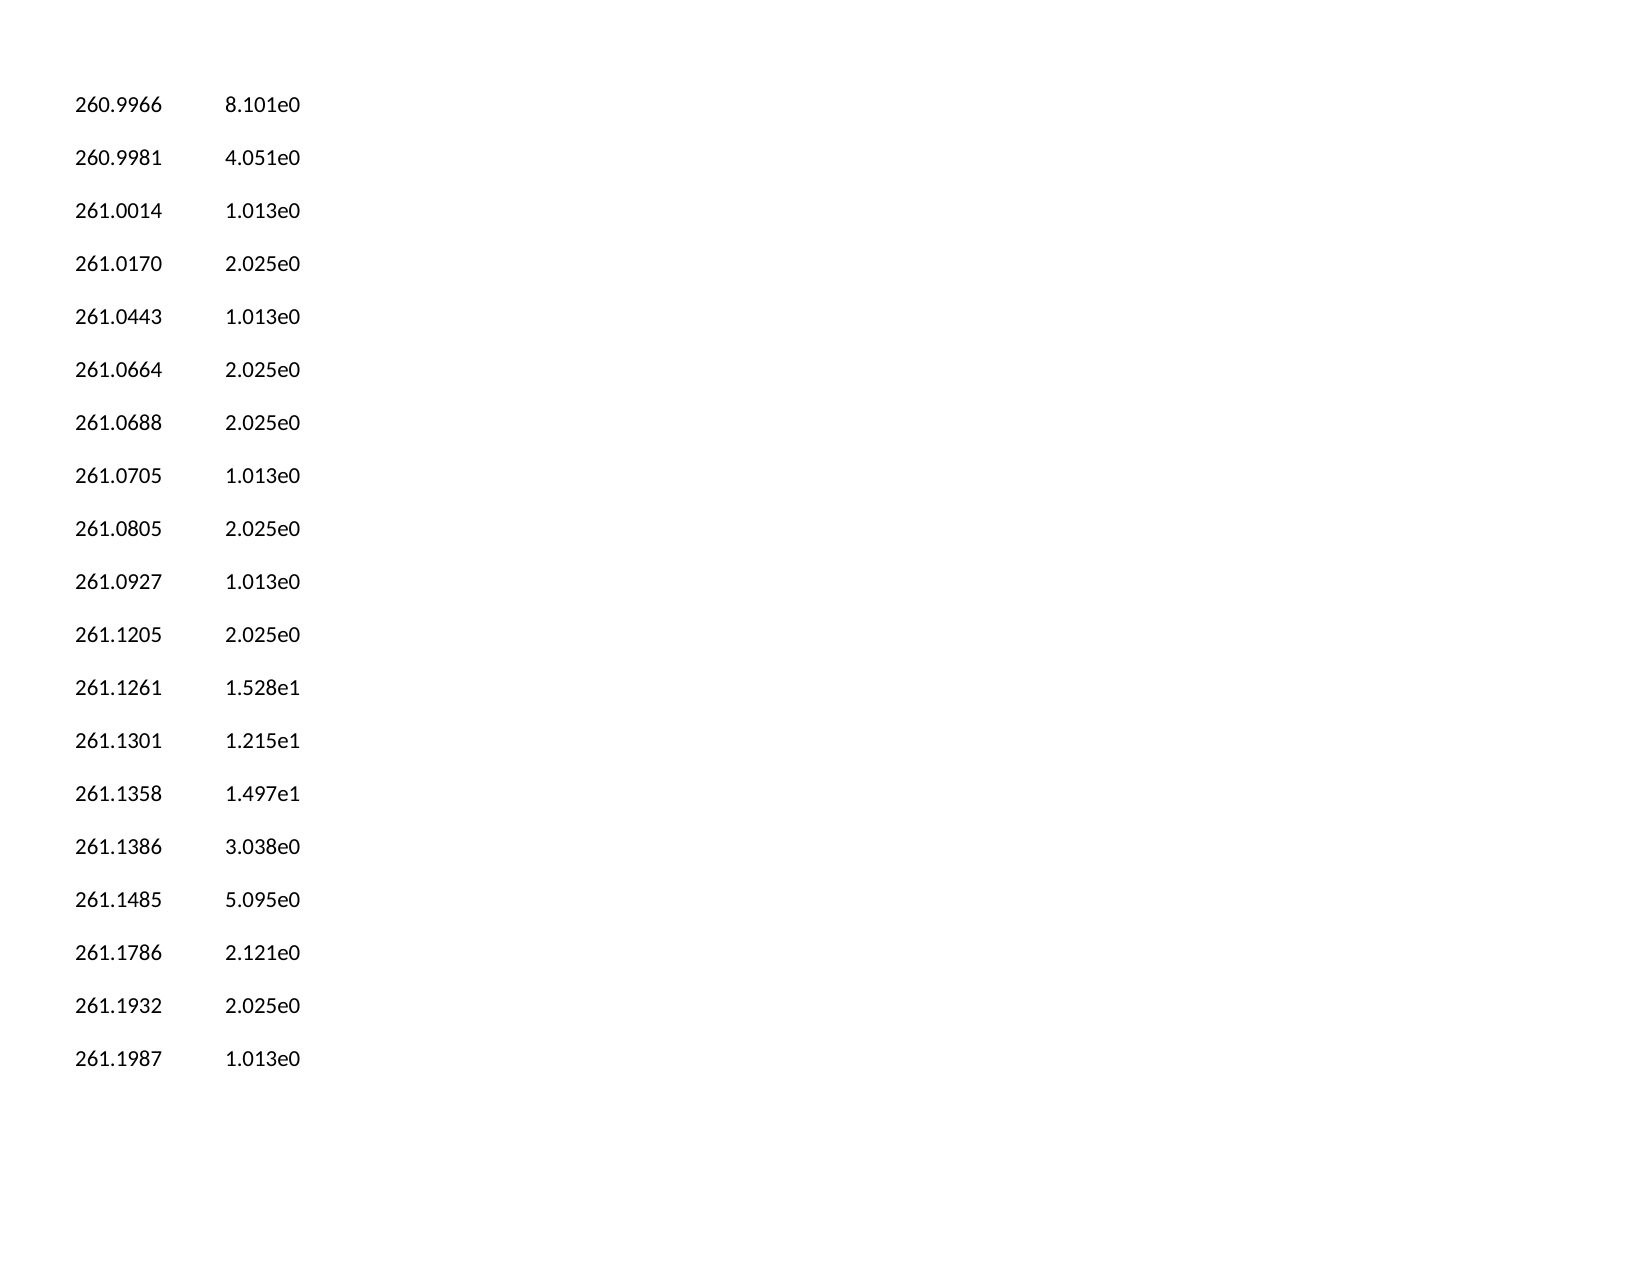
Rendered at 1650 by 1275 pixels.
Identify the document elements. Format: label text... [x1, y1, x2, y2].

text 261.1261 1.528e1 [75, 673, 1563, 701]
text 261.1786 2.121e0 [75, 938, 1563, 966]
text 261.1932 2.025e0 [75, 991, 1563, 1019]
text 261.0927 1.013e0 [75, 567, 1563, 595]
text 261.1987 1.013e0 [75, 1044, 1563, 1072]
text 261.1485 5.095e0 [75, 885, 1563, 913]
text 261.1301 1.215e1 [75, 726, 1563, 754]
text 260.9966 8.101e0 [75, 90, 1563, 118]
text 261.1358 1.497e1 [75, 779, 1563, 807]
text 261.0664 2.025e0 [75, 355, 1563, 383]
text 260.9981 4.051e0 [75, 143, 1563, 171]
text 261.1386 3.038e0 [75, 832, 1563, 860]
text 261.0170 2.025e0 [75, 249, 1563, 277]
text 261.0443 1.013e0 [75, 302, 1563, 330]
text 261.1205 2.025e0 [75, 620, 1563, 648]
text 261.0805 2.025e0 [75, 514, 1563, 542]
text 261.0705 1.013e0 [75, 461, 1563, 489]
text 261.0014 1.013e0 [75, 196, 1563, 224]
text 261.0688 2.025e0 [75, 408, 1563, 436]
